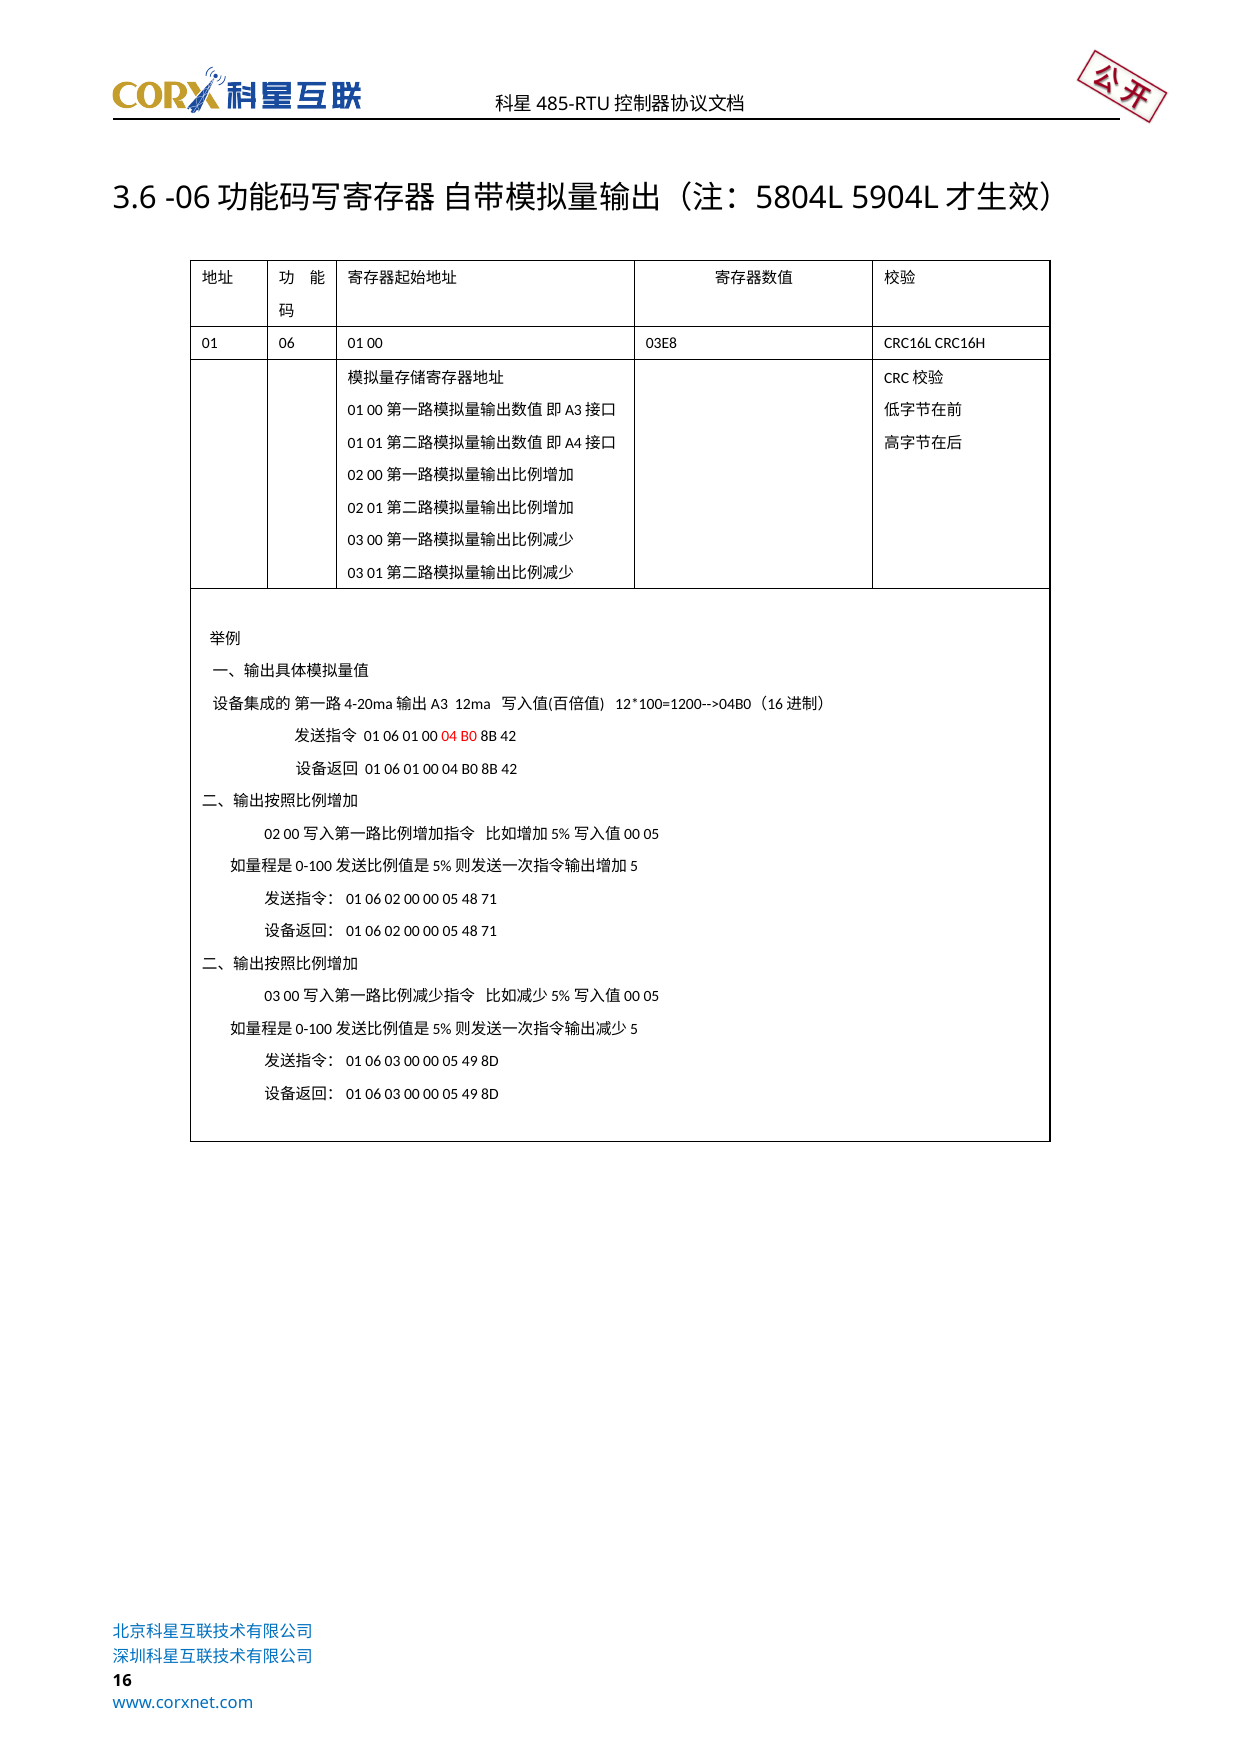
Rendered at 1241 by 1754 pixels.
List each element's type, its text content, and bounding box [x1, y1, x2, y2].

table_header 寄存器起始地址 [337, 261, 634, 326]
subtitle 3.6 -06功能码写寄存器 自带模拟量输出（注：5804L 5904L才生效） [112, 162, 1128, 227]
table_header 地址 [191, 261, 267, 326]
table_cell 01 00 [337, 327, 634, 359]
table_cell 03E8 [635, 327, 872, 359]
table_header 寄存器数值 [635, 261, 872, 326]
picture [112, 66, 361, 114]
table_cell CRC校验 低字节在前 高字节在后 [873, 360, 1049, 588]
table_cell 模拟量存储寄存器地址 01 00 第一路模拟量输出数值 即A3接口 01 01 第二路模拟量输出数值 即A4接口 02 00 第一路模拟量输出比例增加 02 01 第二路模拟量输出比例增加 03 00 第一路模拟量输出比例减少 03 01 第二路模拟量输出比例减少 [337, 360, 634, 588]
picture [1076, 49, 1168, 124]
table_cell [191, 360, 267, 588]
table_header 功能码 [268, 261, 336, 326]
table_cell 01 [191, 327, 267, 359]
table_header 校验 [873, 261, 1049, 326]
table_cell 举例 一、输出具体模拟量值 设备集成的 第一路4-20ma输出 A3 12ma 写入值(百倍值) 12*100=1200-->04B0（16进制） 发送指令 01 06 01 00 04 B0 8B 42 设备返回 01 06 01 00 04 B0 8B 42 二、输出按照比例增加 02 00 写入第一路比例增加指令 比如增加5% 写入值 00 05 如量程是0-100 发送比例值是5% 则发送一次指令输出增加5 发送指令： 01 06 02 00 00 05 48 71 设备返回： 01 06 02 00 00 05 48 71 二、输出按照比例增加 03 00 写入第一路比例减少指令 比如减少5% 写入值 00 05 如量程是0-100 发送比例值是5% 则发送一次指令输出减少5 发送指令： 01 06 03 00 00 05 49 8D 设备返回： 01 06 03 00 00 05 49 8D [191, 589, 1049, 1141]
table_cell CRC16L CRC16H [873, 327, 1049, 359]
table_cell 06 [268, 327, 336, 359]
table_cell [268, 360, 336, 588]
table_cell [635, 360, 872, 588]
